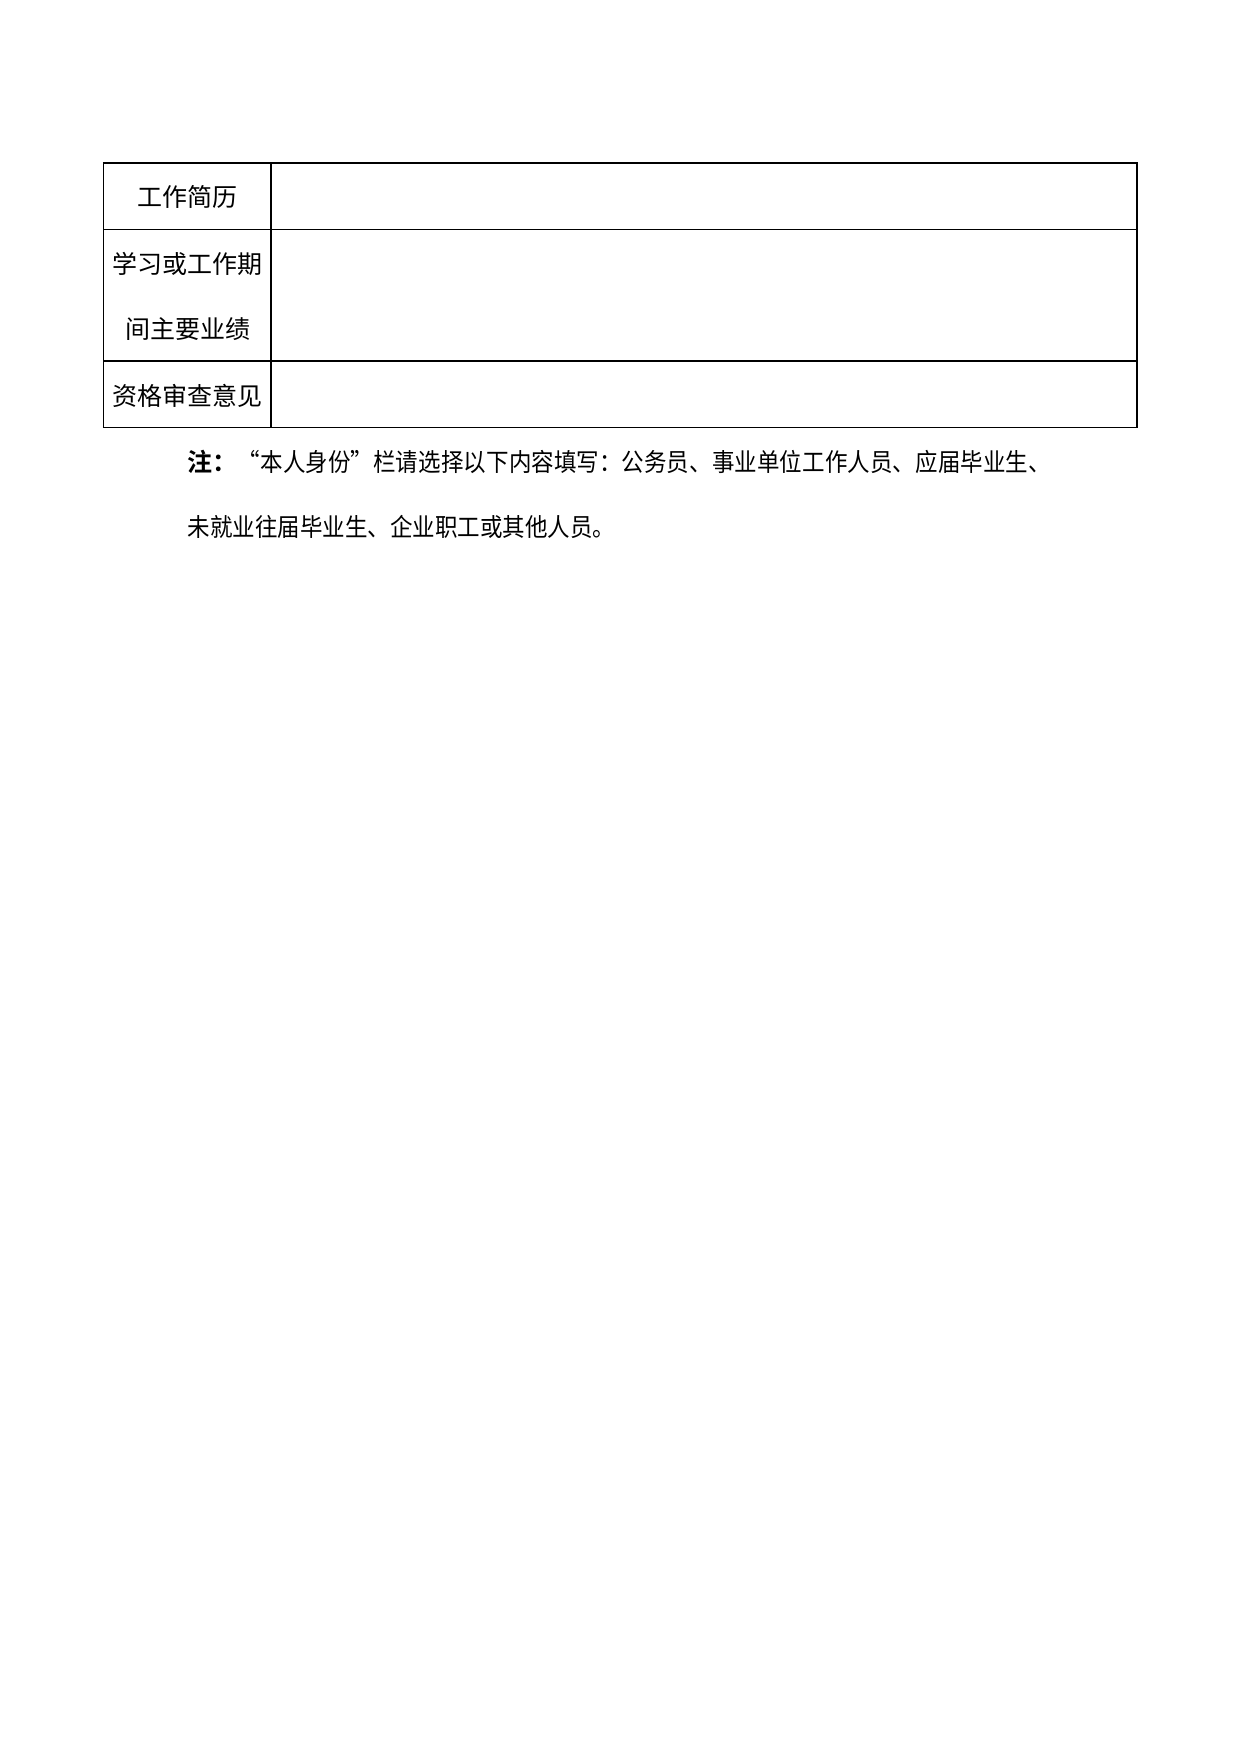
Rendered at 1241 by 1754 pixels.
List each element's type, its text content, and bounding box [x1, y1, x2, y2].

table_cell [272, 362, 1136, 427]
text 注：“本人身份”栏请选择以下内容填写：公务员、事业单位工作人员、应届毕业生、未就业往届毕业生、企业职工或其他人员。 [187, 428, 1053, 558]
table_cell 学习及 工作简历 [104, 164, 270, 228]
table_cell 资格审查意见 [104, 362, 270, 427]
table_cell [272, 164, 1136, 228]
table_cell [272, 230, 1136, 360]
table_cell 学习或工作期间主要业绩 [104, 230, 270, 360]
